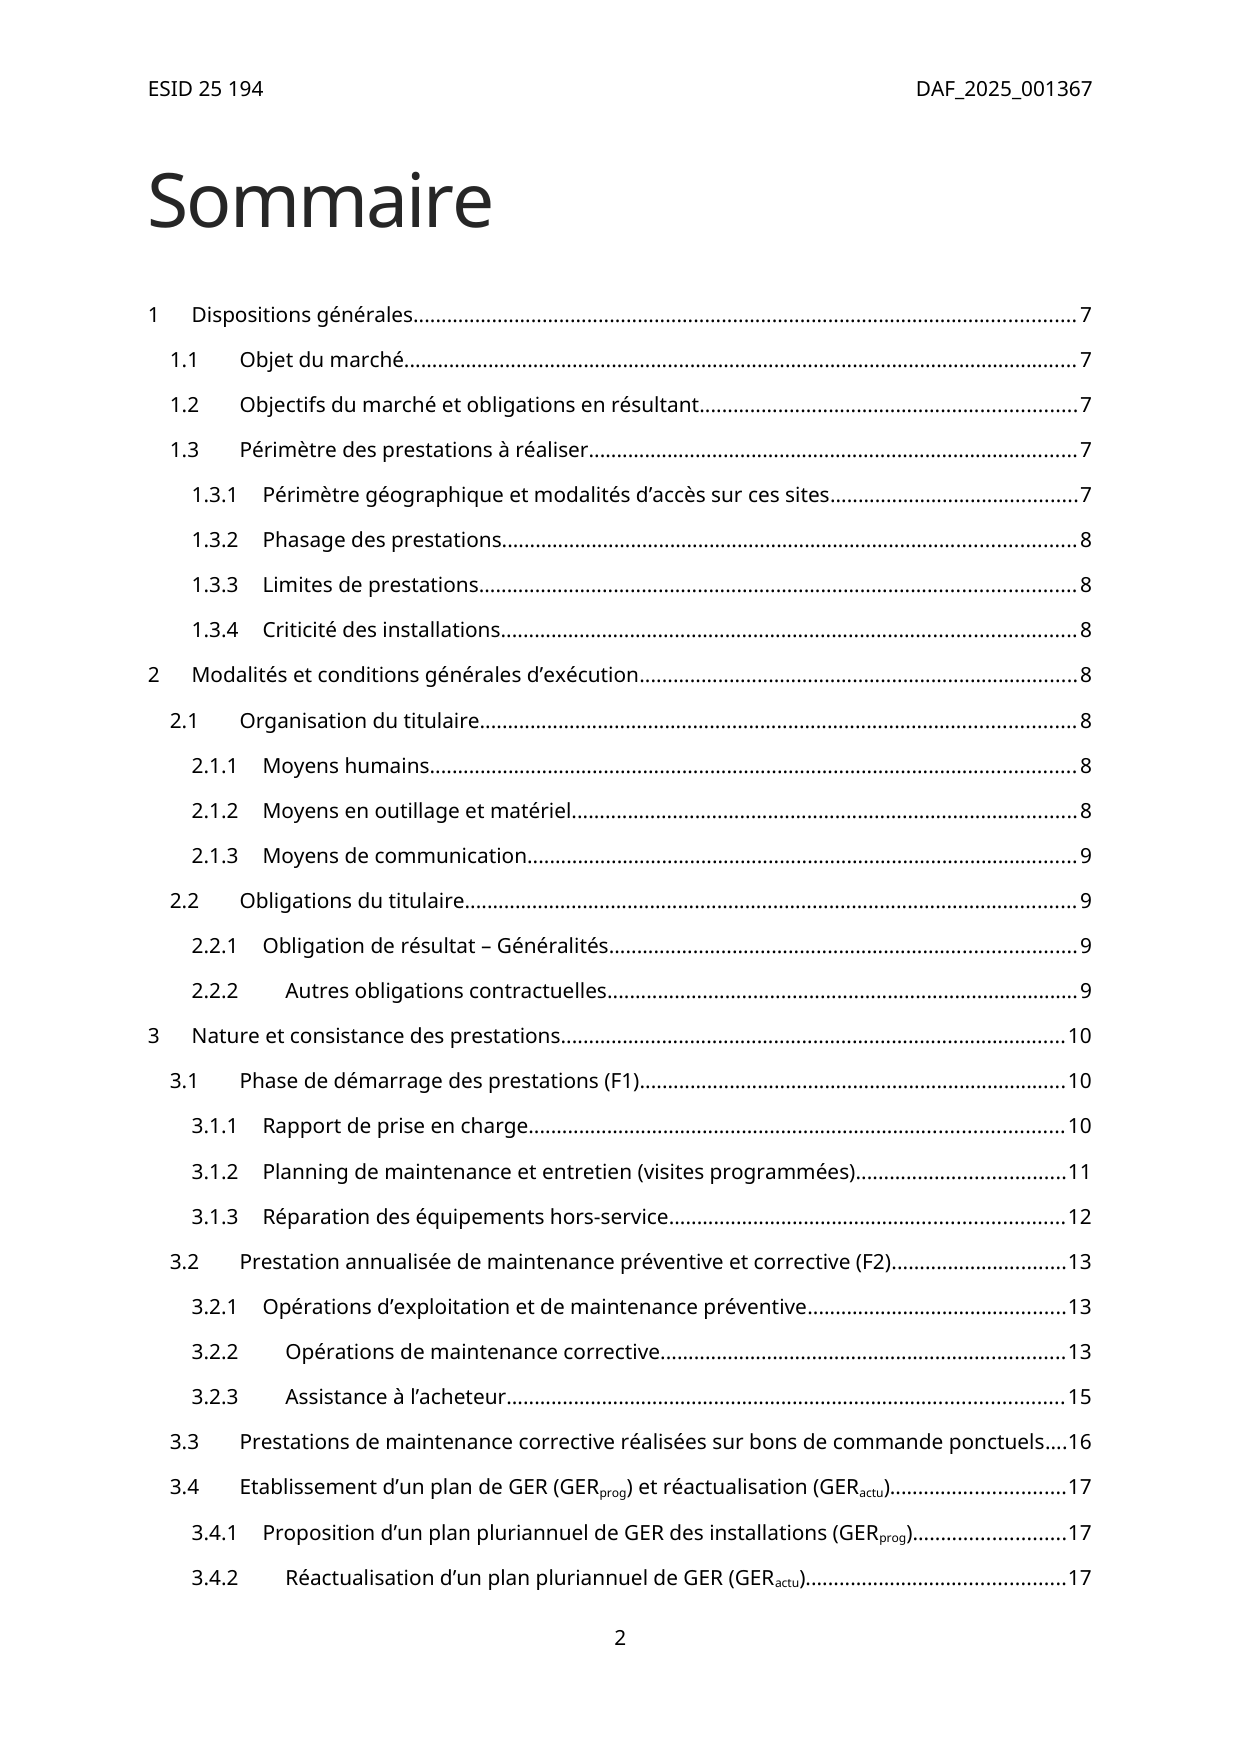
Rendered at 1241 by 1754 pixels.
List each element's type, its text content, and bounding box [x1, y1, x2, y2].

text 3.3 Prestations de maintenance corrective réalisées sur bons de commande ponctuels 16 [169, 1427, 1093, 1456]
text 3.1 Phase de démarrage des prestations (F1) 10 [169, 1067, 1093, 1095]
text 1.3.2 Phasage des prestations 8 [191, 525, 1093, 554]
text 3.2.1 Opérations d’exploitation et de maintenance préventive 13 [191, 1292, 1093, 1321]
text 2.1.1 Moyens humains 8 [191, 751, 1093, 779]
title Sommaire [148, 148, 1093, 250]
text 3.2.3 Assistance à l’acheteur 15 [191, 1382, 1093, 1411]
text 2.2.1 Obligation de résultat – Généralités 9 [191, 931, 1093, 960]
text 2 Modalités et conditions générales d’exécution 8 [148, 661, 1093, 689]
text 1.3 Périmètre des prestations à réaliser 7 [169, 435, 1093, 463]
text 3.4.1 Proposition d’un plan pluriannuel de GER des installations (GERprog) 17 [191, 1518, 1093, 1546]
text 2.2.2 Autres obligations contractuelles 9 [191, 976, 1093, 1005]
text 1.1 Objet du marché 7 [169, 345, 1093, 373]
text 3.4.2 Réactualisation d’un plan pluriannuel de GER (GERactu) 17 [191, 1563, 1093, 1591]
text 1.3.3 Limites de prestations 8 [191, 570, 1093, 599]
text 1.3.4 Criticité des installations 8 [191, 616, 1093, 644]
text 2.1 Organisation du titulaire 8 [169, 706, 1093, 734]
text 2.2 Obligations du titulaire 9 [169, 886, 1093, 914]
text 1 Dispositions générales 7 [148, 300, 1093, 328]
text 3.4 Etablissement d’un plan de GER (GERprog) et réactualisation (GERactu) 17 [169, 1472, 1093, 1501]
text 1.3.1 Périmètre géographique et modalités d’accès sur ces sites 7 [191, 480, 1093, 509]
text 3 Nature et consistance des prestations 10 [148, 1021, 1093, 1050]
text 3.1.1 Rapport de prise en charge 10 [191, 1112, 1093, 1140]
text 2.1.3 Moyens de communication 9 [191, 841, 1093, 869]
text 1.2 Objectifs du marché et obligations en résultant 7 [169, 390, 1093, 418]
text 3.1.3 Réparation des équipements hors-service 12 [191, 1202, 1093, 1230]
text 3.2 Prestation annualisée de maintenance préventive et corrective (F2) 13 [169, 1247, 1093, 1275]
text 3.2.2 Opérations de maintenance corrective 13 [191, 1337, 1093, 1366]
text 2.1.2 Moyens en outillage et matériel 8 [191, 796, 1093, 824]
text 3.1.2 Planning de maintenance et entretien (visites programmées) 11 [191, 1157, 1093, 1185]
